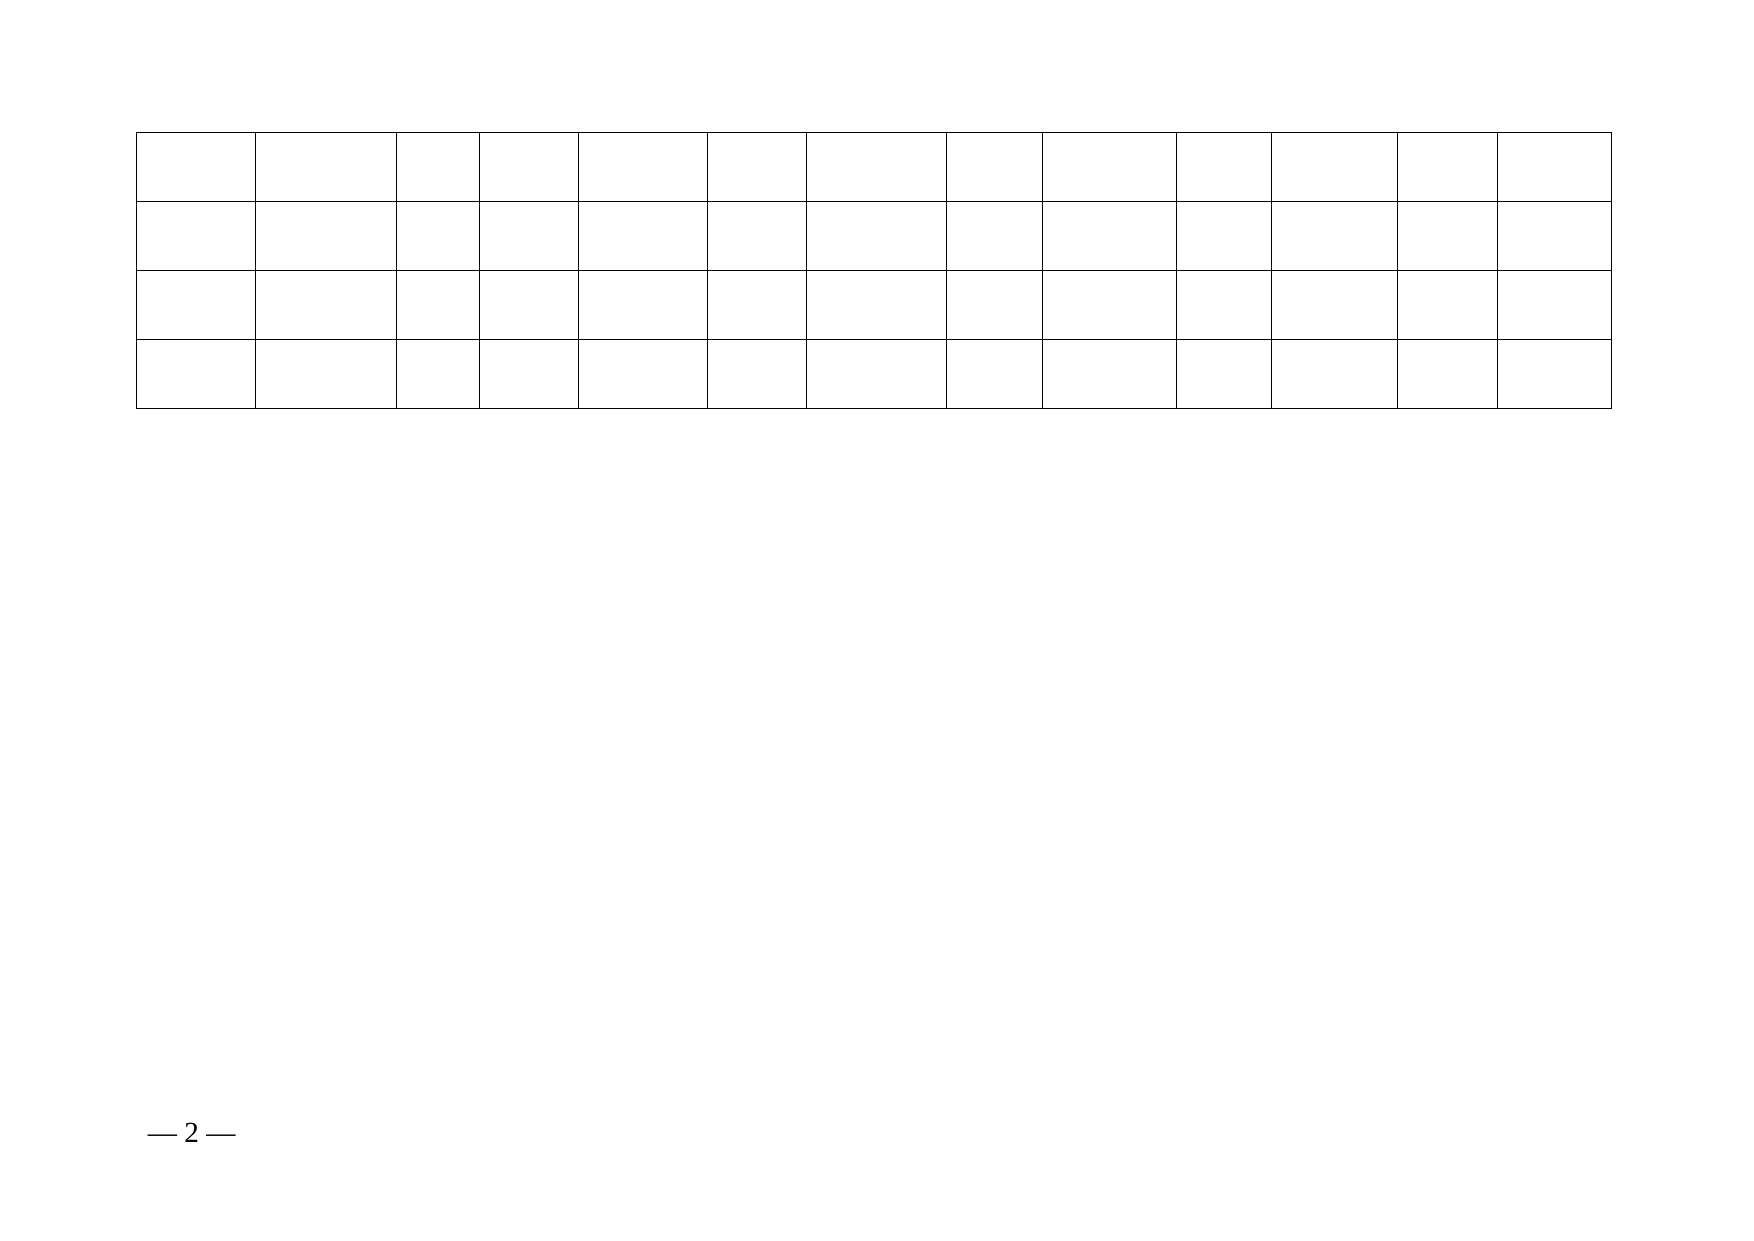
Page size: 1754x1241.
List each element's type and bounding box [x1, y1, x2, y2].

table_cell [807, 202, 946, 270]
table_cell [1498, 202, 1611, 270]
table_cell [1177, 133, 1271, 201]
table_cell [947, 202, 1042, 270]
table_cell [137, 340, 255, 408]
table_cell [1498, 133, 1611, 201]
table_cell [1043, 340, 1176, 408]
table_cell [807, 133, 946, 201]
table_cell [947, 271, 1042, 339]
table_cell [1398, 202, 1497, 270]
table_cell [708, 271, 806, 339]
table_cell [1043, 202, 1176, 270]
table_cell [947, 133, 1042, 201]
table_cell [579, 202, 707, 270]
table_cell [397, 202, 479, 270]
table_cell [480, 340, 578, 408]
table_cell [1398, 133, 1497, 201]
table_cell [1177, 202, 1271, 270]
table_cell [1272, 133, 1397, 201]
table_cell [480, 271, 578, 339]
table_cell [708, 202, 806, 270]
table_cell [579, 340, 707, 408]
table_cell [1177, 340, 1271, 408]
table_cell [807, 271, 946, 339]
table_cell [579, 133, 707, 201]
table_cell [256, 133, 396, 201]
table_cell [397, 271, 479, 339]
table_cell [1272, 340, 1397, 408]
table_cell [1272, 202, 1397, 270]
table_cell [256, 202, 396, 270]
table_cell [947, 340, 1042, 408]
table_cell [807, 340, 946, 408]
table_cell [137, 202, 255, 270]
table_cell [480, 202, 578, 270]
table_cell [397, 340, 479, 408]
table_cell [708, 133, 806, 201]
table_cell [1043, 133, 1176, 201]
table_cell [1398, 340, 1497, 408]
table_cell [1498, 271, 1611, 339]
table_cell [708, 340, 806, 408]
table_cell [1177, 271, 1271, 339]
table_cell [397, 133, 479, 201]
table_cell [1043, 271, 1176, 339]
table_cell [579, 271, 707, 339]
table_cell [137, 133, 255, 201]
table_cell [1398, 271, 1497, 339]
table_cell [1272, 271, 1397, 339]
table_cell [480, 133, 578, 201]
table_cell [137, 271, 255, 339]
table_cell [256, 271, 396, 339]
table_cell [1498, 340, 1611, 408]
table_cell [256, 340, 396, 408]
